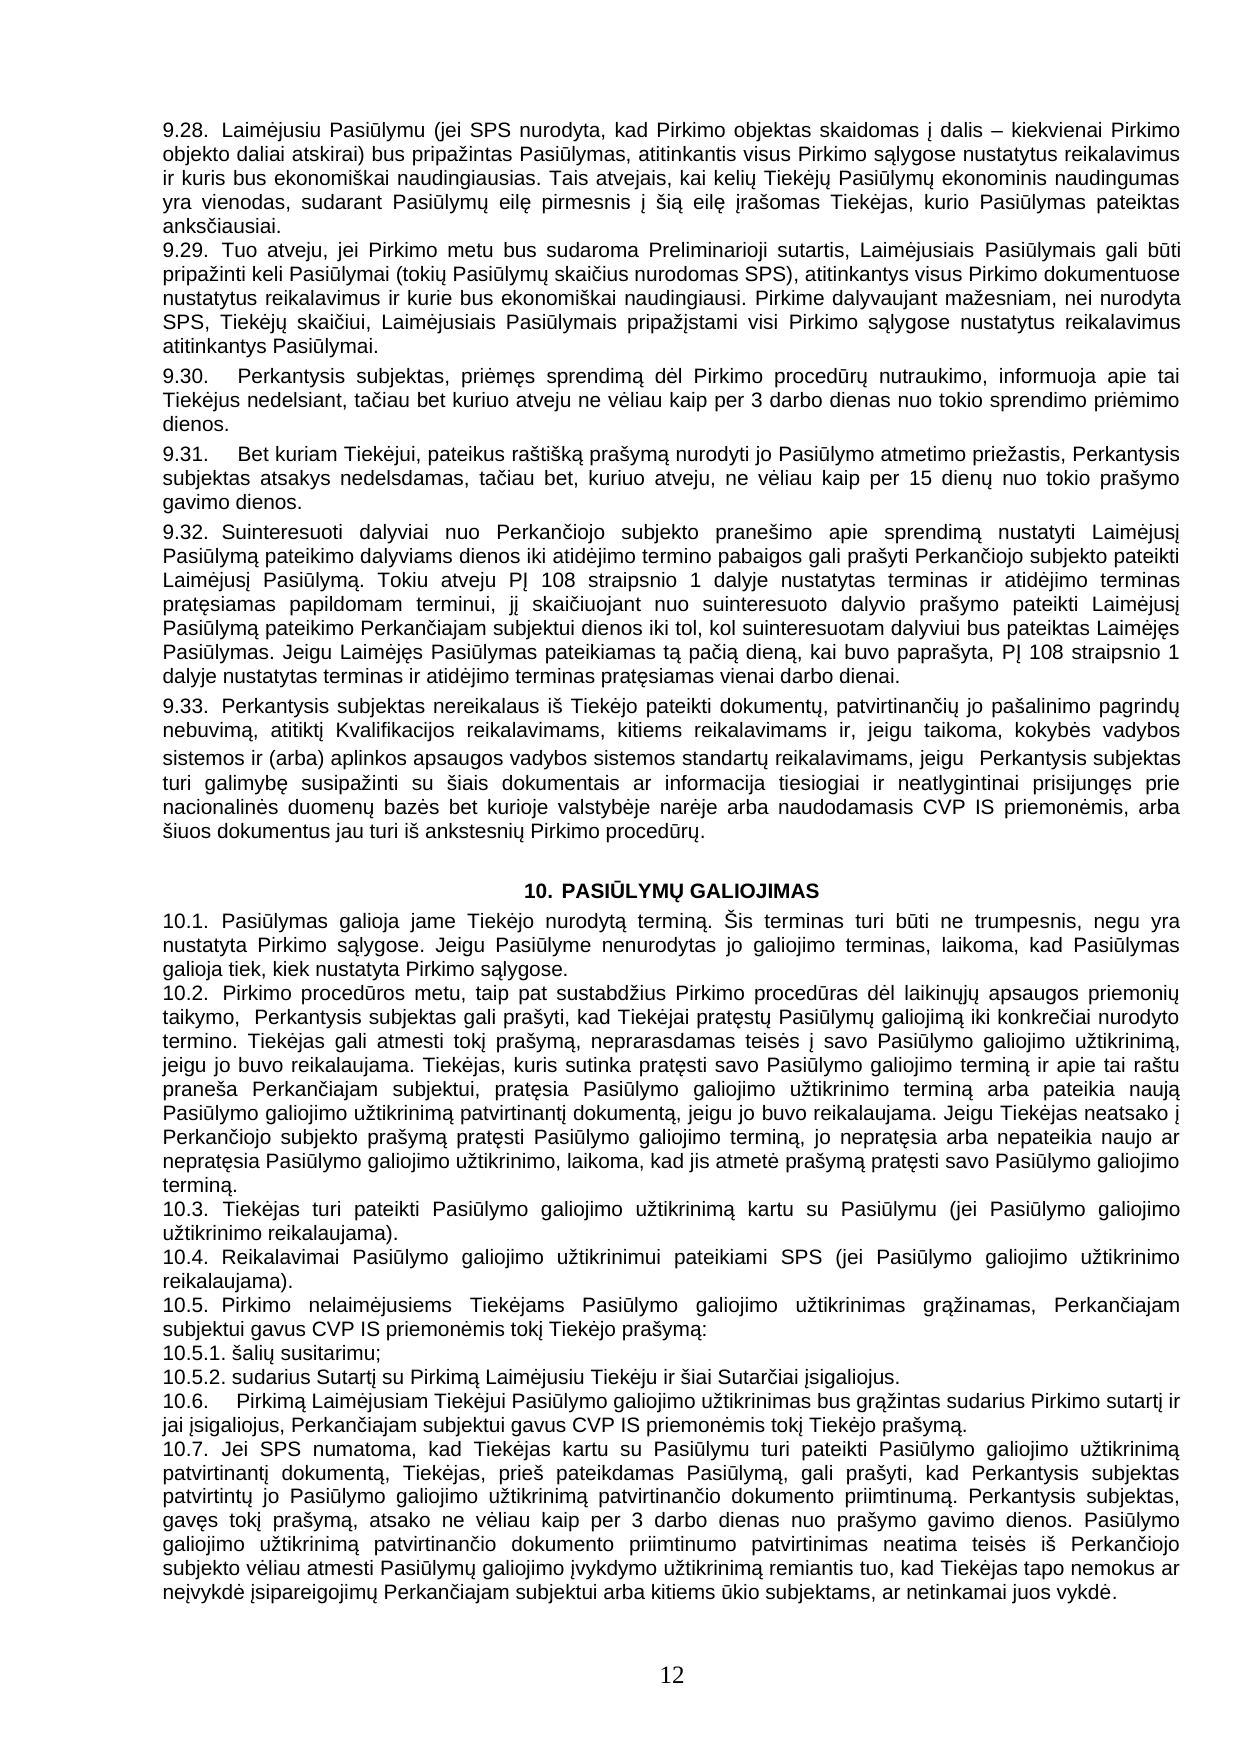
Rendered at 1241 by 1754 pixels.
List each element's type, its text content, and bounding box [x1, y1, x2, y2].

list Suinteresuoti dalyviai nuo Perkančiojo subjekto pranešimo apie sprendimą nustatyti Laimėjusį Pasiūlymą pateikimo dalyviams dienos iki atidėjimo termino pabaigos gali prašyti Perkančiojo subjekto pateikti Laimėjusį Pasiūlymą. Tokiu atveju PĮ 108 straipsnio 1 dalyje nustatytas terminas ir atidėjimo terminas pratęsiamas papildomam terminui, jį skaičiuojant nuo suinteresuoto dalyvio prašymo pateikti Laimėjusį Pasiūlymą pateikimo Perkančiajam subjektui dienos iki tol, kol suinteresuotam dalyviui bus pateiktas Laimėjęs Pasiūlymas. Jeigu Laimėjęs Pasiūlymas pateikiamas tą pačią dieną, kai buvo paprašyta, PĮ 108 straipsnio 1 dalyje nustatytas terminas ir atidėjimo terminas pratęsiamas vienai darbo dienai. [162, 520, 1181, 688]
list Perkantysis subjektas, priėmęs sprendimą dėl Pirkimo procedūrų nutraukimo, informuoja apie tai Tiekėjus nedelsiant, tačiau bet kuriuo atveju ne vėliau kaip per 3 darbo dienas nuo tokio sprendimo priėmimo dienos. [162, 364, 1181, 436]
list Reikalavimai Pasiūlymo galiojimo užtikrinimui pateikiami SPS (jei Pasiūlymo galiojimo užtikrinimo reikalaujama). [162, 1245, 1181, 1293]
subtitle PASIŪLYMŲ GALIOJIMAS [162, 879, 1181, 903]
list Pirkimą Laimėjusiam Tiekėjui Pasiūlymo galiojimo užtikrinimas bus grąžintas sudarius Pirkimo sutartį ir jai įsigaliojus, Perkančiajam subjektui gavus CVP IS priemonėmis tokį Tiekėjo prašymą. [162, 1388, 1181, 1436]
list Pirkimo procedūros metu, taip pat sustabdžius Pirkimo procedūras dėl laikinųjų apsaugos priemonių taikymo, Perkantysis subjektas gali prašyti, kad Tiekėjai pratęstų Pasiūlymų galiojimą iki konkrečiai nurodyto termino. Tiekėjas gali atmesti tokį prašymą, neprarasdamas teisės į savo Pasiūlymo galiojimo užtikrinimą, jeigu jo buvo reikalaujama. Tiekėjas, kuris sutinka pratęsti savo Pasiūlymo galiojimo terminą ir apie tai raštu praneša Perkančiajam subjektui, pratęsia Pasiūlymo galiojimo užtikrinimo terminą arba pateikia naują Pasiūlymo galiojimo užtikrinimą patvirtinantį dokumentą, jeigu jo buvo reikalaujama. Jeigu Tiekėjas neatsako į Perkančiojo subjekto prašymą pratęsti Pasiūlymo galiojimo terminą, jo nepratęsia arba nepateikia naujo ar nepratęsia Pasiūlymo galiojimo užtikrinimo, laikoma, kad jis atmetė prašymą pratęsti savo Pasiūlymo galiojimo terminą. [162, 981, 1181, 1197]
list 10.5.2. sudarius Sutartį su Pirkimą Laimėjusiu Tiekėju ir šiai Sutarčiai įsigaliojus. [162, 1364, 1181, 1388]
list Pasiūlymas galioja jame Tiekėjo nurodytą terminą. Šis terminas turi būti ne trumpesnis, negu yra nustatyta Pirkimo sąlygose. Jeigu Pasiūlyme nenurodytas jo galiojimo terminas, laikoma, kad Pasiūlymas galioja tiek, kiek nustatyta Pirkimo sąlygose. [162, 909, 1181, 981]
list Pirkimo nelaimėjusiems Tiekėjams Pasiūlymo galiojimo užtikrinimas grąžinamas, Perkančiajam subjektui gavus CVP IS priemonėmis tokį Tiekėjo prašymą: [162, 1293, 1181, 1341]
list Bet kuriam Tiekėjui, pateikus raštišką prašymą nurodyti jo Pasiūlymo atmetimo priežastis, Perkantysis subjektas atsakys nedelsdamas, tačiau bet, kuriuo atveju, ne vėliau kaip per 15 dienų nuo tokio prašymo gavimo dienos. [162, 442, 1181, 514]
list Perkantysis subjektas nereikalaus iš Tiekėjo pateikti dokumentų, patvirtinančių jo pašalinimo pagrindų nebuvimą, atitiktį Kvalifikacijos reikalavimams, kitiems reikalavimams ir, jeigu taikoma, kokybės vadybos sistemos ir (arba) aplinkos apsaugos vadybos sistemos standartų reikalavimams, jeigu Perkantysis subjektas turi galimybę susipažinti su šiais dokumentais ar informacija tiesiogiai ir neatlygintinai prisijungęs prie nacionalinės duomenų bazės bet kurioje valstybėje narėje arba naudodamasis CVP IS priemonėmis, arba šiuos dokumentus jau turi iš ankstesnių Pirkimo procedūrų. [162, 694, 1181, 843]
list Laimėjusiu Pasiūlymu (jei SPS nurodyta, kad Pirkimo objektas skaidomas į dalis – kiekvienai Pirkimo objekto daliai atskirai) bus pripažintas Pasiūlymas, atitinkantis visus Pirkimo sąlygose nustatytus reikalavimus ir kuris bus ekonomiškai naudingiausias. Tais atvejais, kai kelių Tiekėjų Pasiūlymų ekonominis naudingumas yra vienodas, sudarant Pasiūlymų eilę pirmesnis į šią eilę įrašomas Tiekėjas, kurio Pasiūlymas pateiktas anksčiausiai. [162, 118, 1181, 238]
list Tiekėjas turi pateikti Pasiūlymo galiojimo užtikrinimą kartu su Pasiūlymu (jei Pasiūlymo galiojimo užtikrinimo reikalaujama). [162, 1197, 1181, 1245]
list 10.5.1. šalių susitarimu; [162, 1341, 1181, 1364]
list Jei SPS numatoma, kad Tiekėjas kartu su Pasiūlymu turi pateikti Pasiūlymo galiojimo užtikrinimą patvirtinantį dokumentą, Tiekėjas, prieš pateikdamas Pasiūlymą, gali prašyti, kad Perkantysis subjektas patvirtintų jo Pasiūlymo galiojimo užtikrinimą patvirtinančio dokumento priimtinumą. Perkantysis subjektas, gavęs tokį prašymą, atsako ne vėliau kaip per 3 darbo dienas nuo prašymo gavimo dienos. Pasiūlymo galiojimo užtikrinimą patvirtinančio dokumento priimtinumo patvirtinimas neatima teisės iš Perkančiojo subjekto vėliau atmesti Pasiūlymų galiojimo įvykdymo užtikrinimą remiantis tuo, kad Tiekėjas tapo nemokus ar neįvykdė įsipareigojimų Perkančiajam subjektui arba kitiems ūkio subjektams, ar netinkamai juos vykdė. [162, 1436, 1181, 1604]
list Tuo atveju, jei Pirkimo metu bus sudaroma Preliminarioji sutartis, Laimėjusiais Pasiūlymais gali būti pripažinti keli Pasiūlymai (tokių Pasiūlymų skaičius nurodomas SPS), atitinkantys visus Pirkimo dokumentuose nustatytus reikalavimus ir kurie bus ekonomiškai naudingiausi. Pirkime dalyvaujant mažesniam, nei nurodyta SPS, Tiekėjų skaičiui, Laimėjusiais Pasiūlymais pripažįstami visi Pirkimo sąlygose nustatytus reikalavimus atitinkantys Pasiūlymai. [162, 238, 1181, 358]
